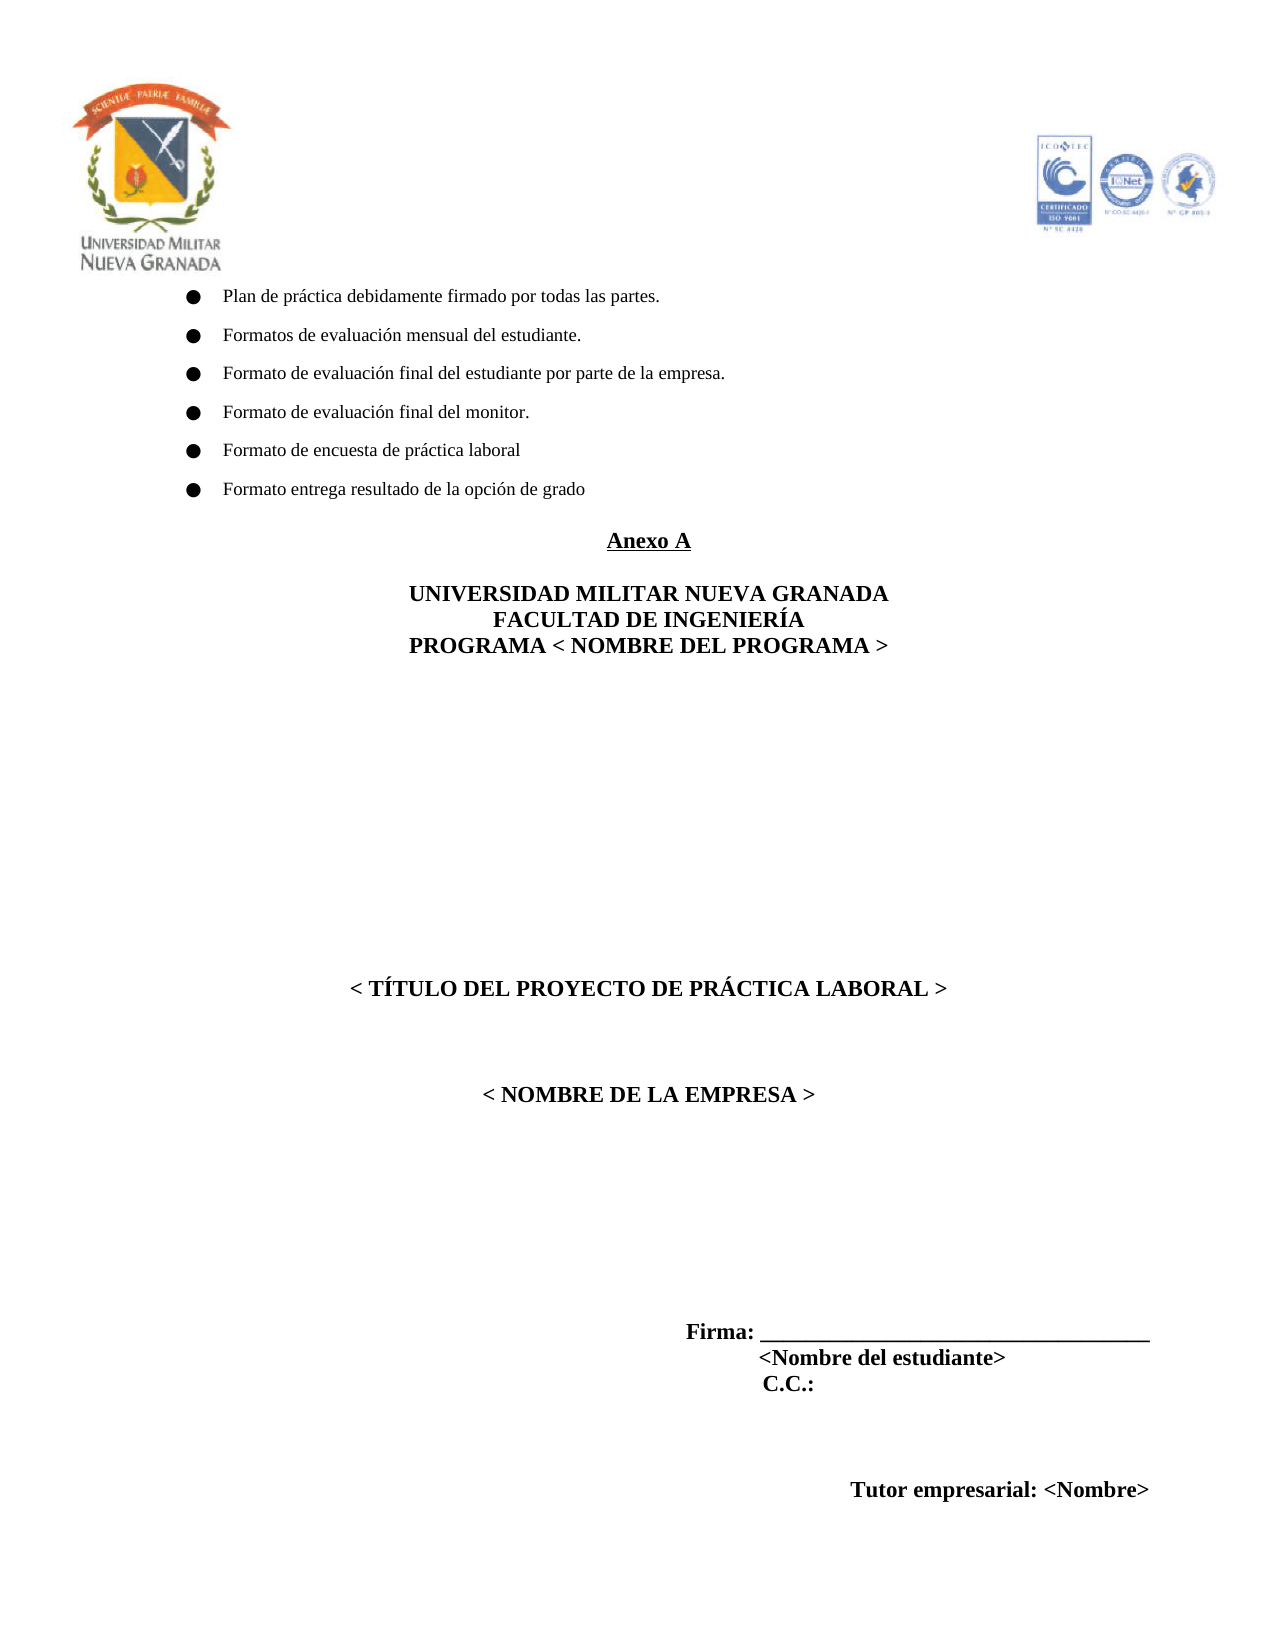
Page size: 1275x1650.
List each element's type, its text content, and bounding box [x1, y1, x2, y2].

list Formato de evaluación final del monitor. [185, 390, 1150, 429]
list Formato de encuesta de práctica laboral [185, 429, 1150, 467]
text Tutor empresarial: <Nombre> [148, 1476, 1150, 1502]
text UNIVERSIDAD MILITAR NUEVA GRANADA [148, 580, 1150, 606]
list Formato entrega resultado de la opción de grado [185, 467, 1150, 506]
text <Nombre del estudiante> [523, 1344, 1150, 1371]
picture [57, 73, 1230, 276]
text PROGRAMA < NOMBRE DEL PROGRAMA > [148, 633, 1150, 659]
list Plan de práctica debidamente firmado por todas las partes. [185, 177, 1150, 313]
list Formato de evaluación final del estudiante por parte de la empresa. [185, 352, 1150, 390]
text FACULTAD DE INGENIERÍA [148, 606, 1150, 633]
text < NOMBRE DE LA EMPRESA > [148, 1081, 1150, 1107]
text Firma: __________________________________ [148, 1318, 1150, 1344]
text C.C.: [148, 1371, 1150, 1397]
text < TÍTULO DEL PROYECTO DE PRÁCTICA LABORAL > [148, 975, 1150, 1002]
text Anexo A [148, 527, 1150, 553]
list Formatos de evaluación mensual del estudiante. [185, 313, 1150, 352]
